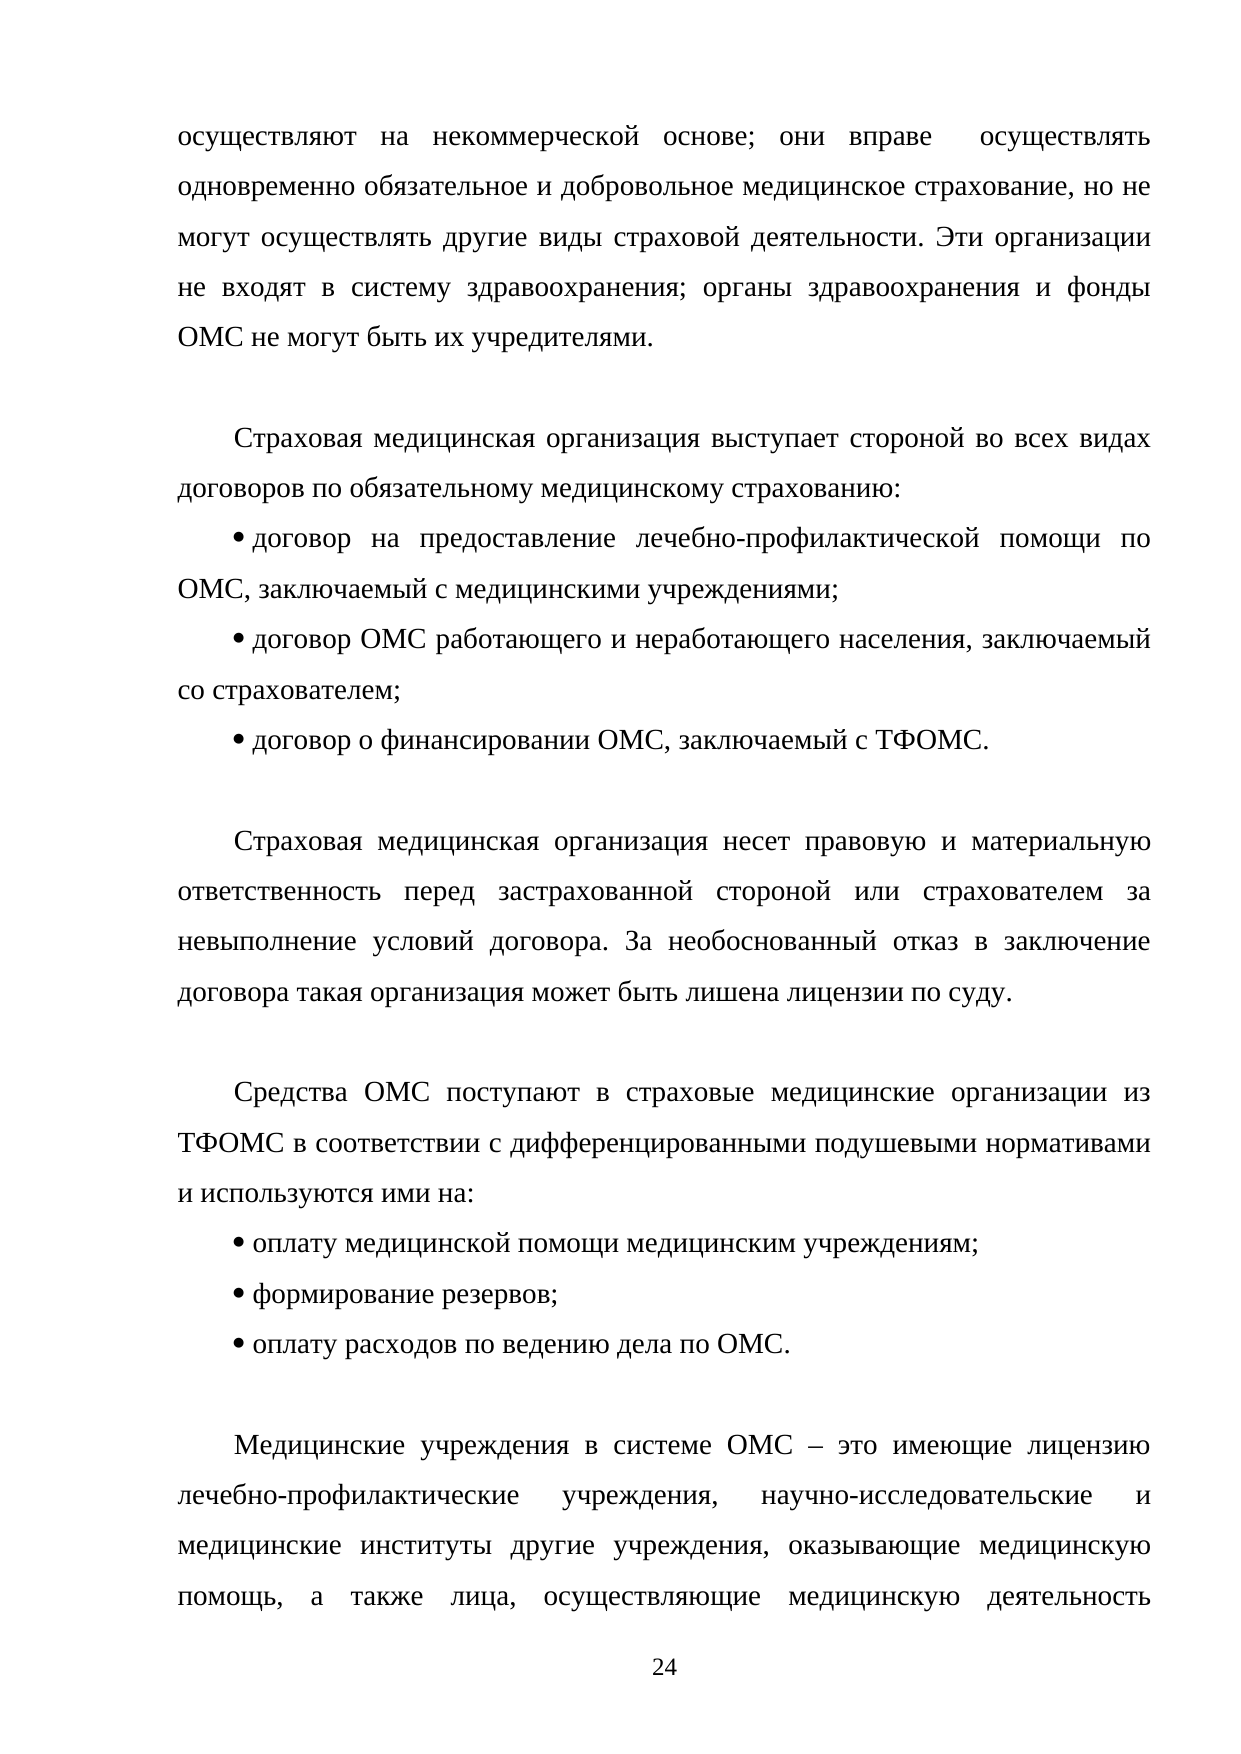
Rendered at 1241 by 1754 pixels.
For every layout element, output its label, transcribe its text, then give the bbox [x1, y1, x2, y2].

list оплату медицинской помощи медицинским учреждениям; [177, 1225, 1152, 1259]
text Страховая медицинская организация выступает стороной во всех видах договоров по обязательному медицинскому страхованию: [177, 420, 1152, 504]
list оплату расходов по ведению дела по ОМС. [177, 1326, 1152, 1360]
text Средства ОМС поступают в страховые медицинские организации из ТФОМС в соответствии с дифференцированными подушевыми нормативами и используются ими на: [177, 1074, 1152, 1208]
list формирование резервов; [177, 1276, 1152, 1309]
list договор о финансировании ОМС, заключаемый с ТФОМС. [177, 722, 1152, 756]
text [177, 118, 1152, 353]
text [177, 1427, 1152, 1611]
list договор на предоставление лечебно-профилактической помощи по ОМС, заключаемый с медицинскими учреждениями; [177, 521, 1152, 604]
list договор ОМС работающего и неработающего населения, заключаемый со страхователем; [177, 621, 1152, 705]
text Страховая медицинская организация несет правовую и материальную ответственность перед застрахованной стороной или страхователем за невыполнение условий договора. За необоснованный отказ в заключение договора такая организация может быть лишена лицензии по суду. [177, 823, 1152, 1007]
